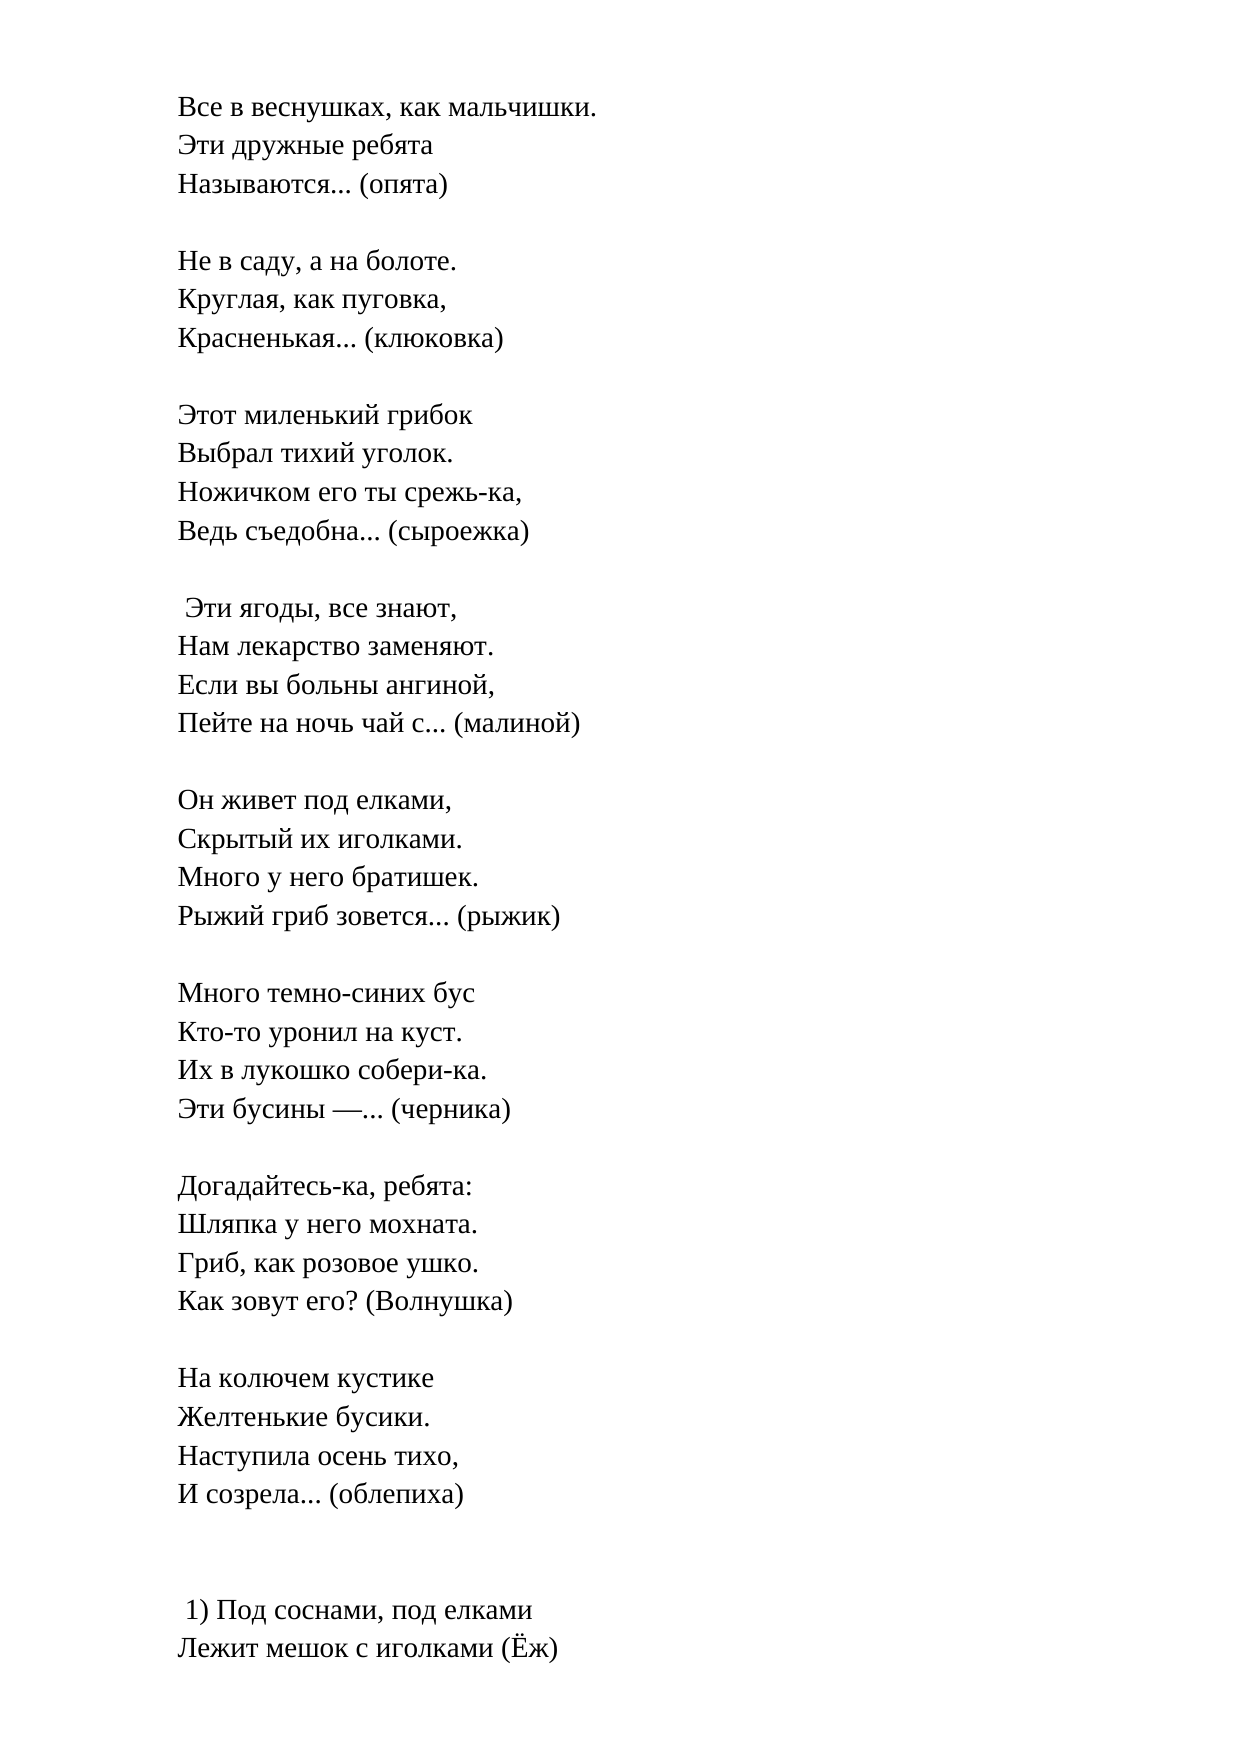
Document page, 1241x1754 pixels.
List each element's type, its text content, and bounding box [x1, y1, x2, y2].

text Ведь съедобна... (сыроежка) [177, 513, 1152, 546]
text Кто-то уронил на куст. [177, 1014, 1152, 1047]
text Как зовут его? (Волнушка) [177, 1283, 1152, 1317]
text Он живет под елками, [177, 782, 1152, 816]
text Этот миленький грибок [177, 397, 1152, 431]
text Гриб, как розовое ушко. [177, 1245, 1152, 1278]
text Круглая, как пуговка, [177, 281, 1152, 315]
text Эти бусины —... (черника) [177, 1091, 1152, 1124]
text Пейте на ночь чай с... (малиной) [177, 705, 1152, 739]
text Их в лукошко собери-ка. [177, 1052, 1152, 1086]
text Эти дружные ребята [177, 127, 1152, 161]
text Много темно-синих бус [177, 975, 1152, 1009]
text И созрела... (облепиха) [177, 1476, 1152, 1510]
text Если вы больны ангиной, [177, 667, 1152, 700]
text Рыжий гриб зовется... (рыжик) [177, 898, 1152, 932]
text На колючем кустике [177, 1361, 1152, 1394]
text Лежит мешок с иголками (Ёж) [177, 1630, 1152, 1664]
text Ножичком его ты срежь-ка, [177, 474, 1152, 508]
text Шляпка у него мохната. [177, 1206, 1152, 1240]
text Желтенькие бусики. [177, 1399, 1152, 1433]
text 1) Под соснами, под елками [177, 1592, 1152, 1625]
text Скрытый их иголками. [177, 821, 1152, 854]
text Много у него братишек. [177, 859, 1152, 893]
text Наступила осень тихо, [177, 1438, 1152, 1471]
text Догадайтесь-ка, ребята: [177, 1168, 1152, 1201]
text Эти ягоды, все знают, [177, 590, 1152, 623]
text Нам лекарство заменяют. [177, 628, 1152, 662]
text Называются... (опята) [177, 166, 1152, 199]
text Выбрал тихий уголок. [177, 436, 1152, 469]
text Красненькая... (клюковка) [177, 320, 1152, 353]
text Не в саду, а на болоте. [177, 243, 1152, 276]
text Все в веснушках, как мальчишки. [177, 89, 1152, 122]
